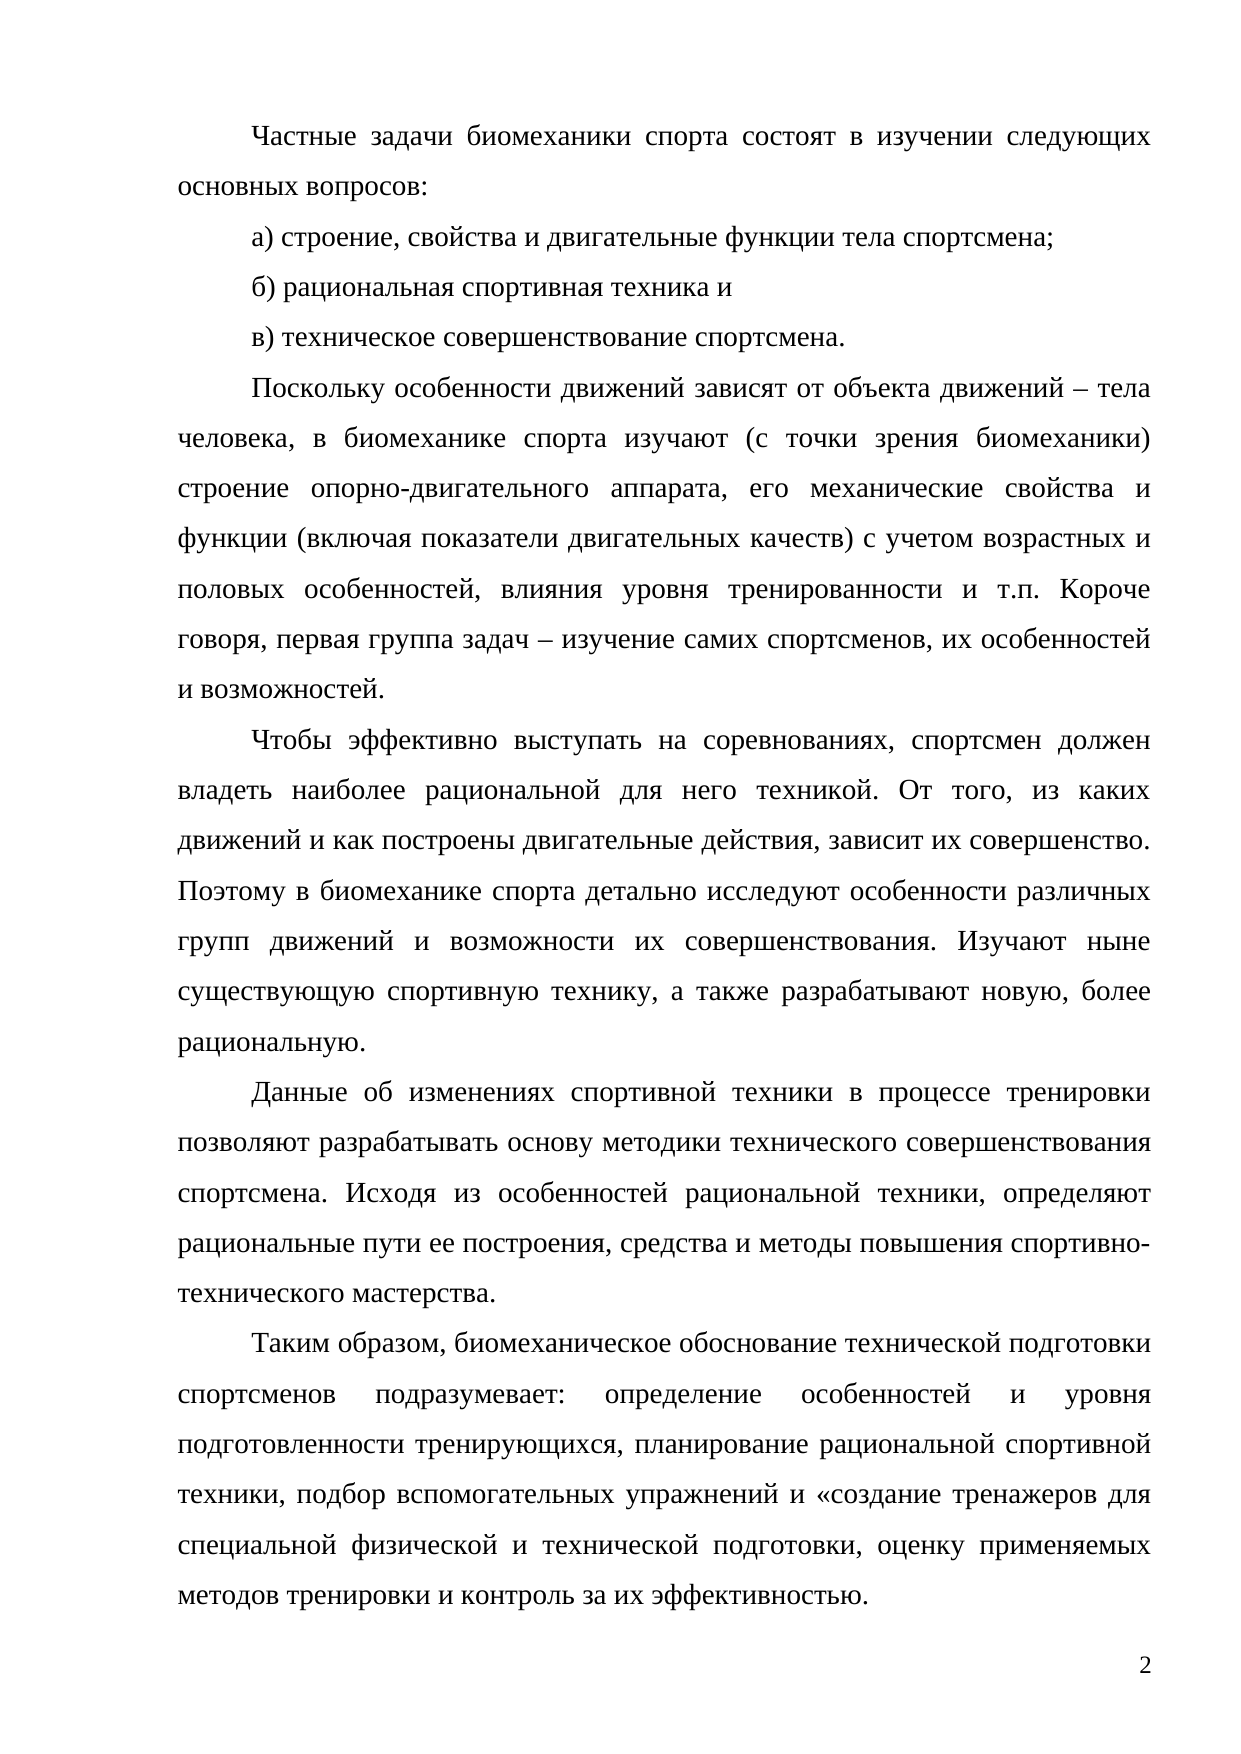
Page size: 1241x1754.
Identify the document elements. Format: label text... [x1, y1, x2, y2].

text б) рациональная спортивная техника и [177, 269, 1152, 303]
text Данные об изменениях спортивной техники в процессе тренировки позволяют разрабатывать основу методики технического совершенствования спортсмена. Исходя из особенностей рациональной техники, определяют рациональные пути ее построения, средства и методы повышения спортивно-технического мастерства. [177, 1074, 1152, 1309]
text в) техническое совершенствование спортсмена. [177, 319, 1152, 353]
text Таким образом, биомеханическое обоснование технической подготовки спортсменов подразумевает: определение особенностей и уровня подготовленности тренирующихся, планирование рациональной спортивной техники, подбор вспомогательных упражнений и «создание тренажеров для специальной физической и технической подготовки, оценку применяемых методов тренировки и контроль за их эффективностью. [177, 1326, 1152, 1611]
text Частные задачи биомеханики спорта состоят в изучении следующих основных вопросов: [177, 118, 1152, 202]
text Чтобы эффективно выступать на соревнованиях, спортсмен должен владеть наиболее рациональной для него техникой. От того, из каких движений и как построены двигательные действия, зависит их совершенство. Поэтому в биомеханике спорта детально исследуют особенности различных групп движений и возможности их совершенствования. Изучают ныне существующую спортивную технику, а также разрабатывают новую, более рациональную. [177, 722, 1152, 1057]
text а) строение, свойства и двигательные функции тела спортсмена; [177, 219, 1152, 252]
text Поскольку особенности движений зависят от объекта движений – тела человека, в биомеханике спорта изучают (с точки зрения биомеханики) строение опорно-двигательного аппарата, его механические свойства и функции (включая показатели двигательных качеств) с учетом возрастных и половых особенностей, влияния уровня тренированности и т.п. Короче говоря, первая группа задач – изучение самих спортсменов, их особенностей и возможностей. [177, 370, 1152, 705]
